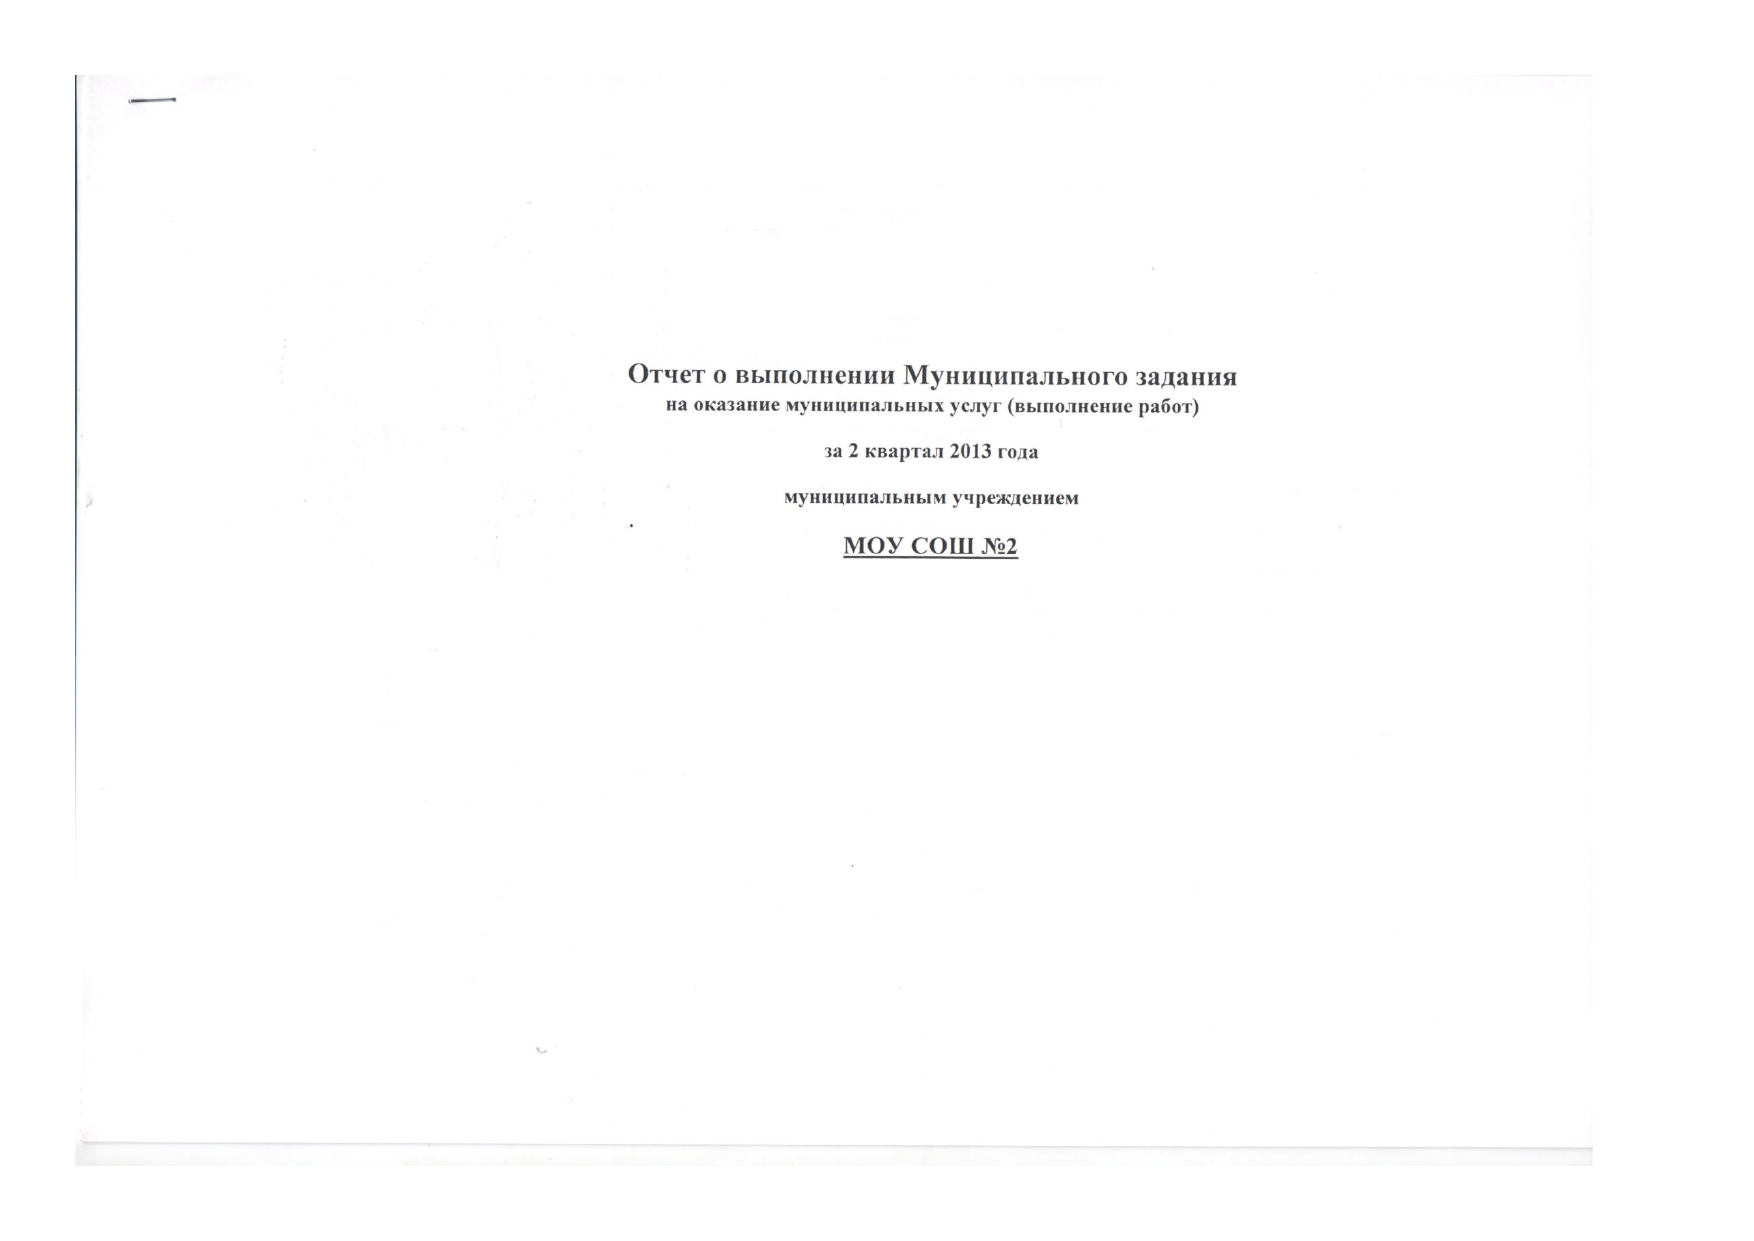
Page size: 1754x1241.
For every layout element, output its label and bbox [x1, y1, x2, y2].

picture [75, 75, 1593, 1166]
